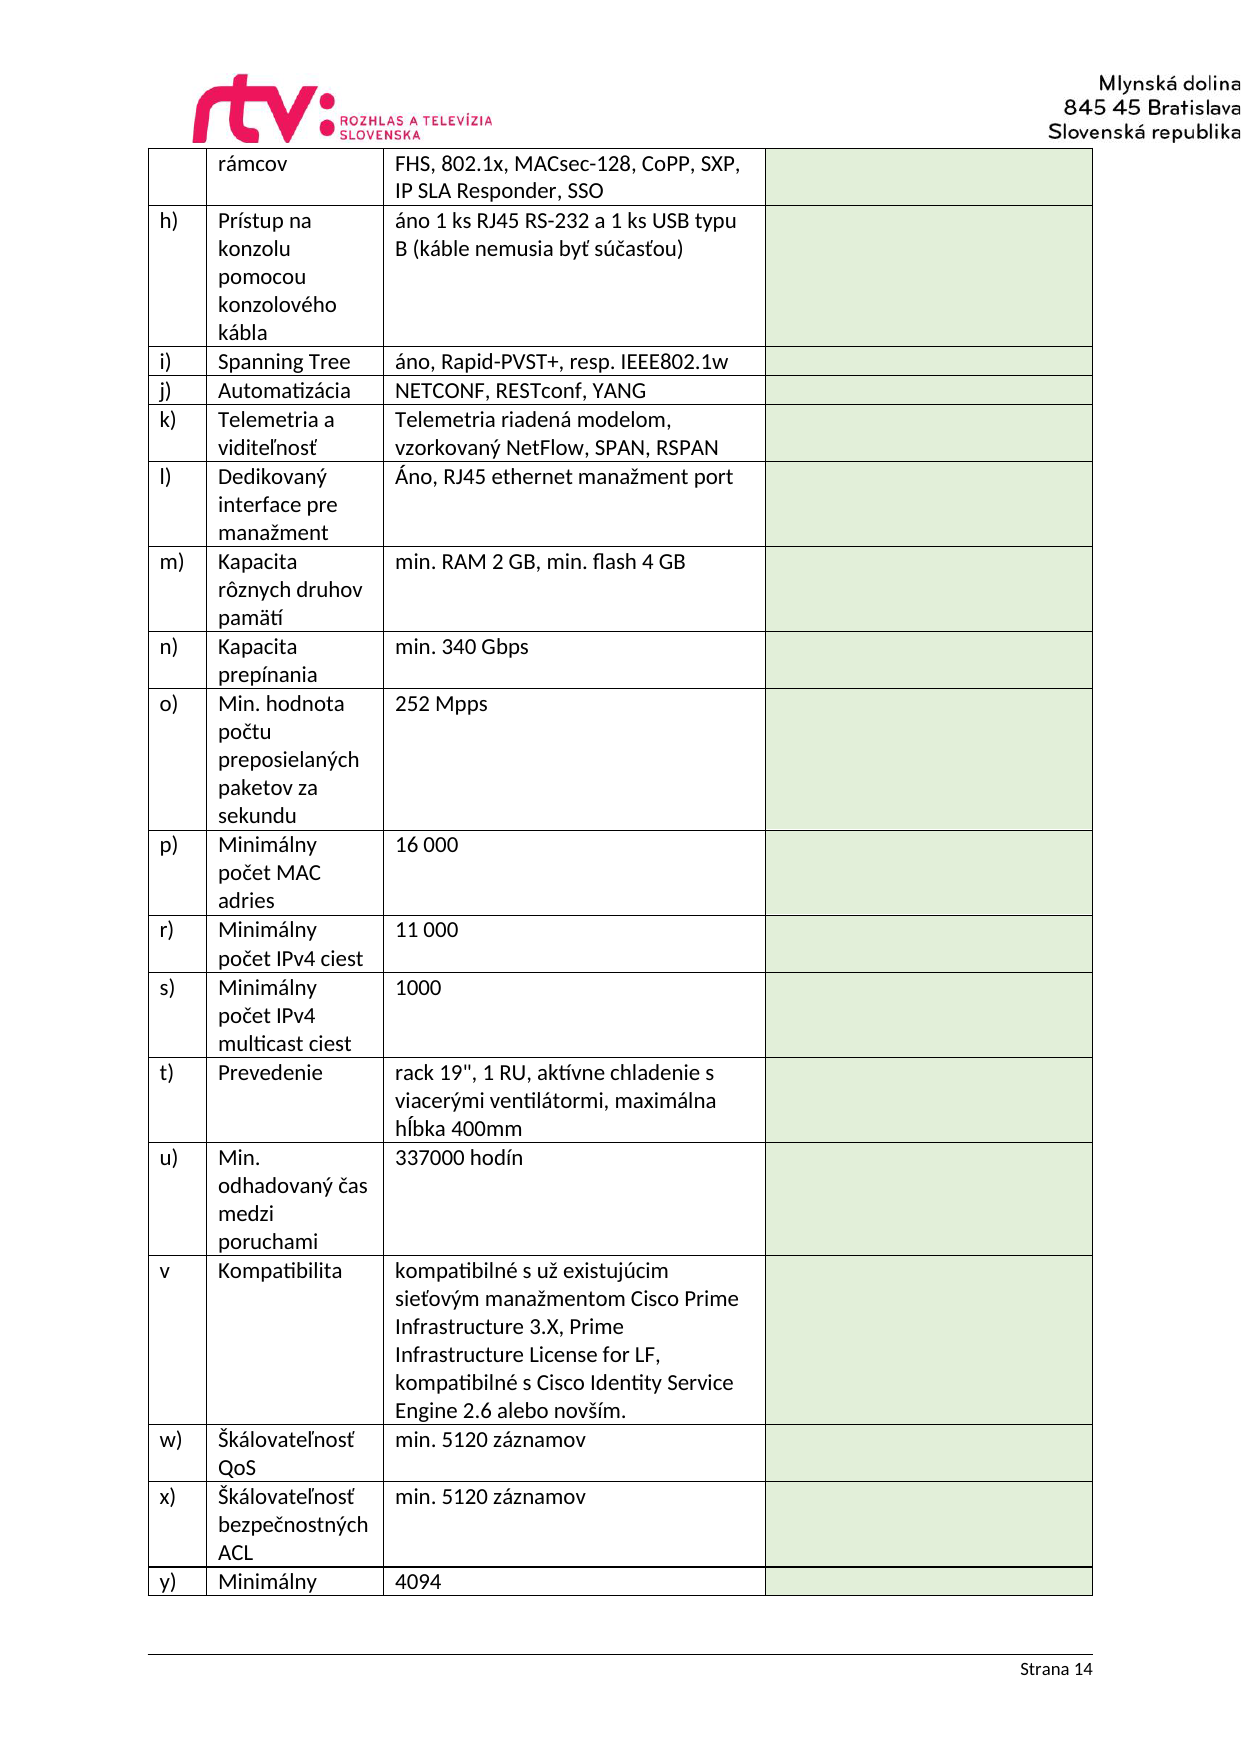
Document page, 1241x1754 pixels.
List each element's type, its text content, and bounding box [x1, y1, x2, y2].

table_cell t) [149, 1058, 206, 1142]
table_cell [766, 689, 1092, 829]
table_cell Minimálny počet MAC adries [207, 831, 383, 914]
table_cell min. 5120 záznamov [384, 1482, 765, 1566]
table_cell [766, 1143, 1092, 1255]
table_cell [766, 1482, 1092, 1566]
table_cell 1000 [384, 973, 765, 1057]
table_cell x) [149, 1482, 206, 1566]
table_cell h) [149, 206, 206, 346]
table_cell Prevedenie [207, 1058, 383, 1142]
table_cell [766, 347, 1092, 375]
table_cell n) [149, 632, 206, 688]
table_cell Kompatibilita [207, 1256, 383, 1424]
table_cell kompatibilné s už existujúcim sieťovým manažmentom Cisco Prime Infrastructure 3.X, Prime Infrastructure License for LF, kompatibilné s Cisco Identity Service Engine 2.6 alebo novším. [384, 1256, 765, 1424]
table_cell Automatizácia [207, 376, 383, 404]
table_cell Minimálny počet IPv4 ciest [207, 916, 383, 972]
table_cell y) [149, 1568, 206, 1595]
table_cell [207, 1568, 383, 1595]
table_cell v [149, 1256, 206, 1424]
table_cell [766, 405, 1092, 461]
table_cell min. 340 Gbps [384, 632, 765, 688]
table_cell g) [149, 149, 206, 205]
table_cell min. 5120 záznamov [384, 1425, 765, 1481]
table_cell w) [149, 1425, 206, 1481]
table_cell áno 1 ks RJ45 RS-232 a 1 ks USB typu B (káble nemusia byť súčasťou) [384, 206, 765, 346]
table_cell [766, 632, 1092, 688]
table_cell Áno, RJ45 ethernet manažment port [384, 462, 765, 546]
table_cell rack 19", 1 RU, aktívne chladenie s viacerými ventilátormi, maximálna hĺbka 400mm [384, 1058, 765, 1142]
table_cell [766, 1058, 1092, 1142]
table_cell m) [149, 547, 206, 631]
table_cell Kapacita prepínania [207, 632, 383, 688]
table_cell [766, 149, 1092, 205]
table_cell 4094 [384, 1568, 765, 1595]
table_cell [766, 462, 1092, 546]
table_cell [766, 1256, 1092, 1424]
table_cell [766, 1568, 1092, 1595]
table_cell [766, 547, 1092, 631]
table_cell s) [149, 973, 206, 1057]
table_cell Škálovateľnosť QoS [207, 1425, 383, 1481]
table_cell Minimálny počet IPv4 multicast ciest [207, 973, 383, 1057]
table_cell j) [149, 376, 206, 404]
table_cell [766, 831, 1092, 914]
table_cell k) [149, 405, 206, 461]
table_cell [207, 149, 383, 205]
table_cell Min. hodnota počtu preposielaných paketov za sekundu [207, 689, 383, 829]
table_cell u) [149, 1143, 206, 1255]
table_cell i) [149, 347, 206, 375]
table_cell Škálovateľnosť bezpečnostných ACL [207, 1482, 383, 1566]
table_cell Telemetria riadená modelom, vzorkovaný NetFlow, SPAN, RSPAN [384, 405, 765, 461]
table_cell l) [149, 462, 206, 546]
table_cell [766, 206, 1092, 346]
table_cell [384, 149, 765, 205]
table_cell Prístup na konzolu pomocou konzolového kábla [207, 206, 383, 346]
table_cell Dedikovaný interface pre manažment [207, 462, 383, 546]
table_cell min. RAM 2 GB, min. flash 4 GB [384, 547, 765, 631]
table_cell [766, 376, 1092, 404]
table_cell [766, 916, 1092, 972]
table_cell Spanning Tree [207, 347, 383, 375]
table_cell [766, 1425, 1092, 1481]
table_cell 252 Mpps [384, 689, 765, 829]
table_cell r) [149, 916, 206, 972]
table_cell áno, Rapid-PVST+, resp. IEEE802.1w [384, 347, 765, 375]
table_cell 337000 hodín [384, 1143, 765, 1255]
table_cell [766, 973, 1092, 1057]
table_cell p) [149, 831, 206, 914]
table_cell Kapacita rôznych druhov pamätí [207, 547, 383, 631]
table_cell Telemetria a viditeľnosť [207, 405, 383, 461]
table_cell NETCONF, RESTconf, YANG [384, 376, 765, 404]
table_cell Min. odhadovaný čas medzi poruchami [207, 1143, 383, 1255]
table_cell o) [149, 689, 206, 829]
table_cell 11 000 [384, 916, 765, 972]
table_cell 16 000 [384, 831, 765, 914]
